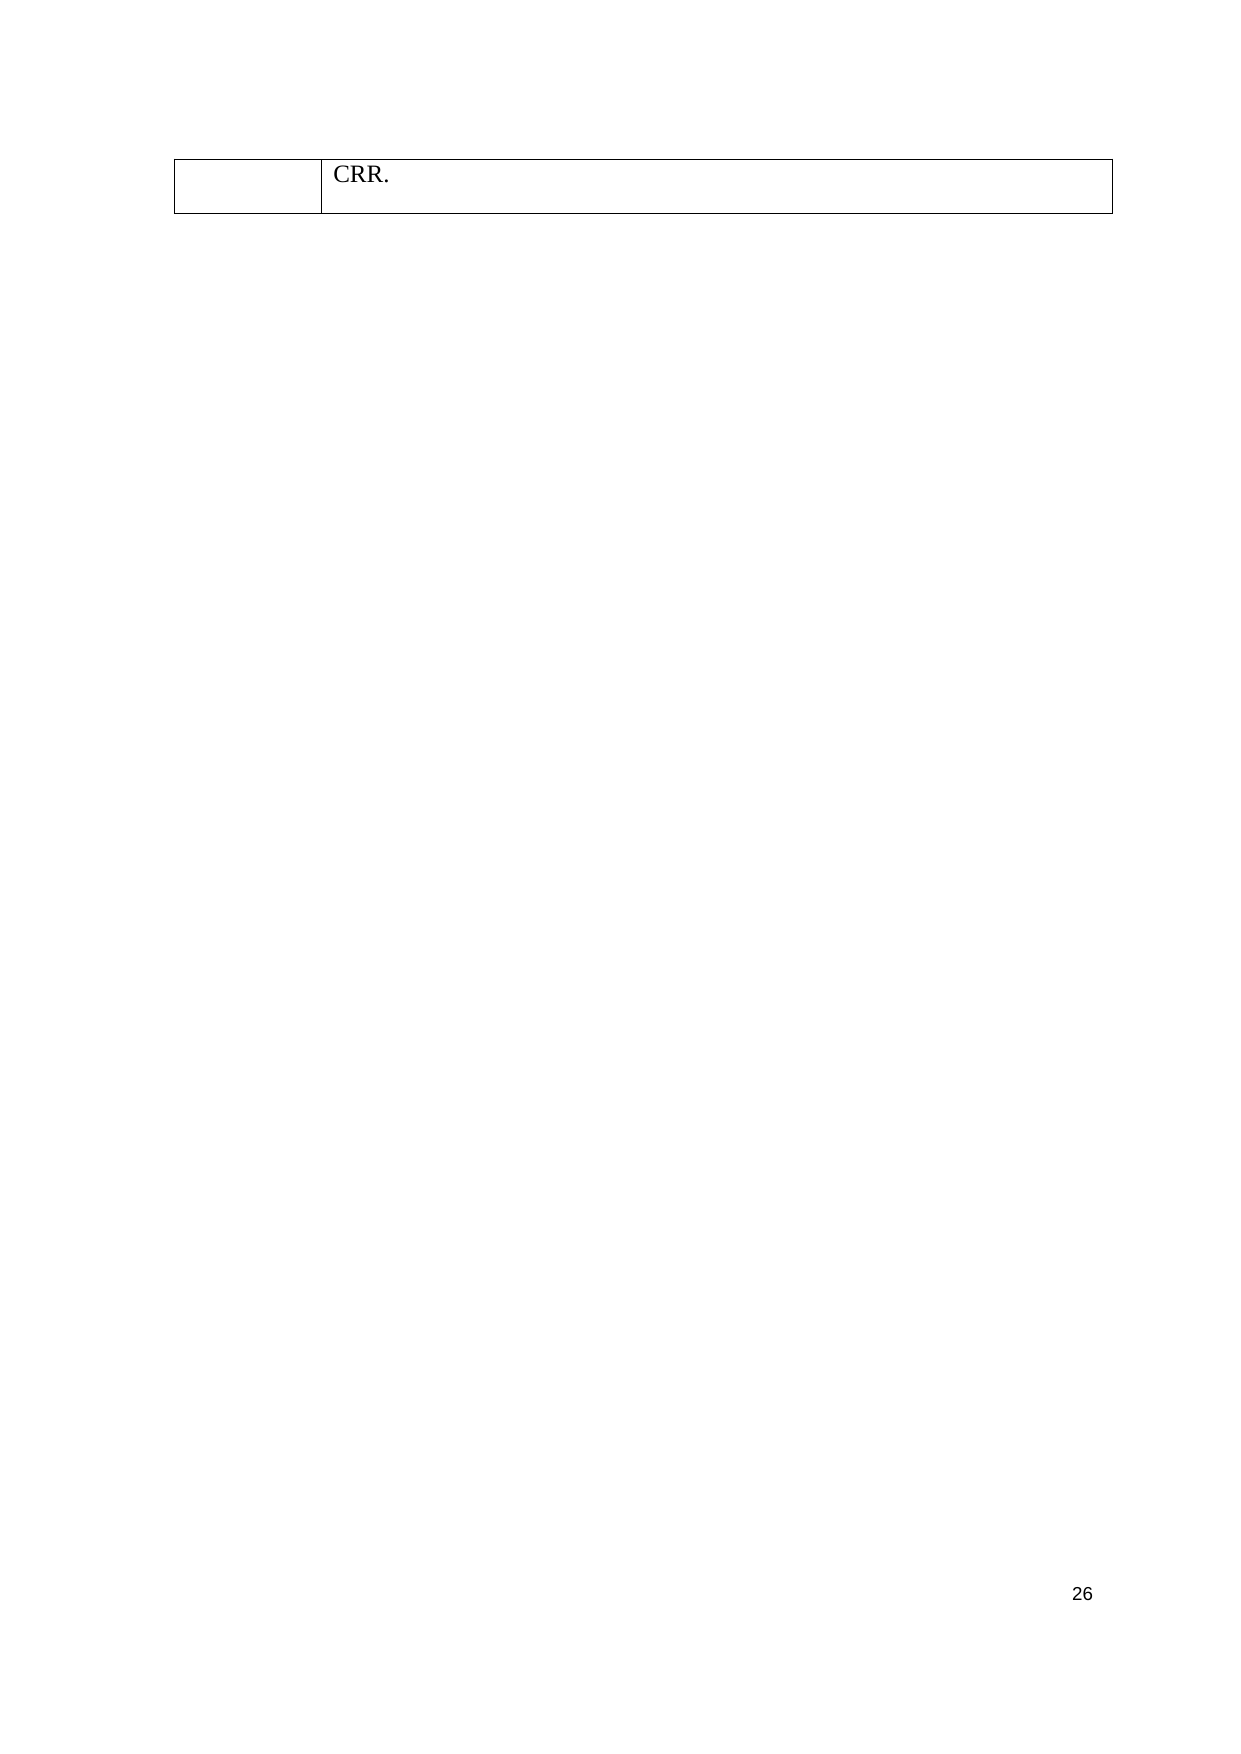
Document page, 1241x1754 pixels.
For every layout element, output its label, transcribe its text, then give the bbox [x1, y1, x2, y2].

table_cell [322, 160, 1112, 213]
table_cell 1090 [175, 160, 321, 213]
